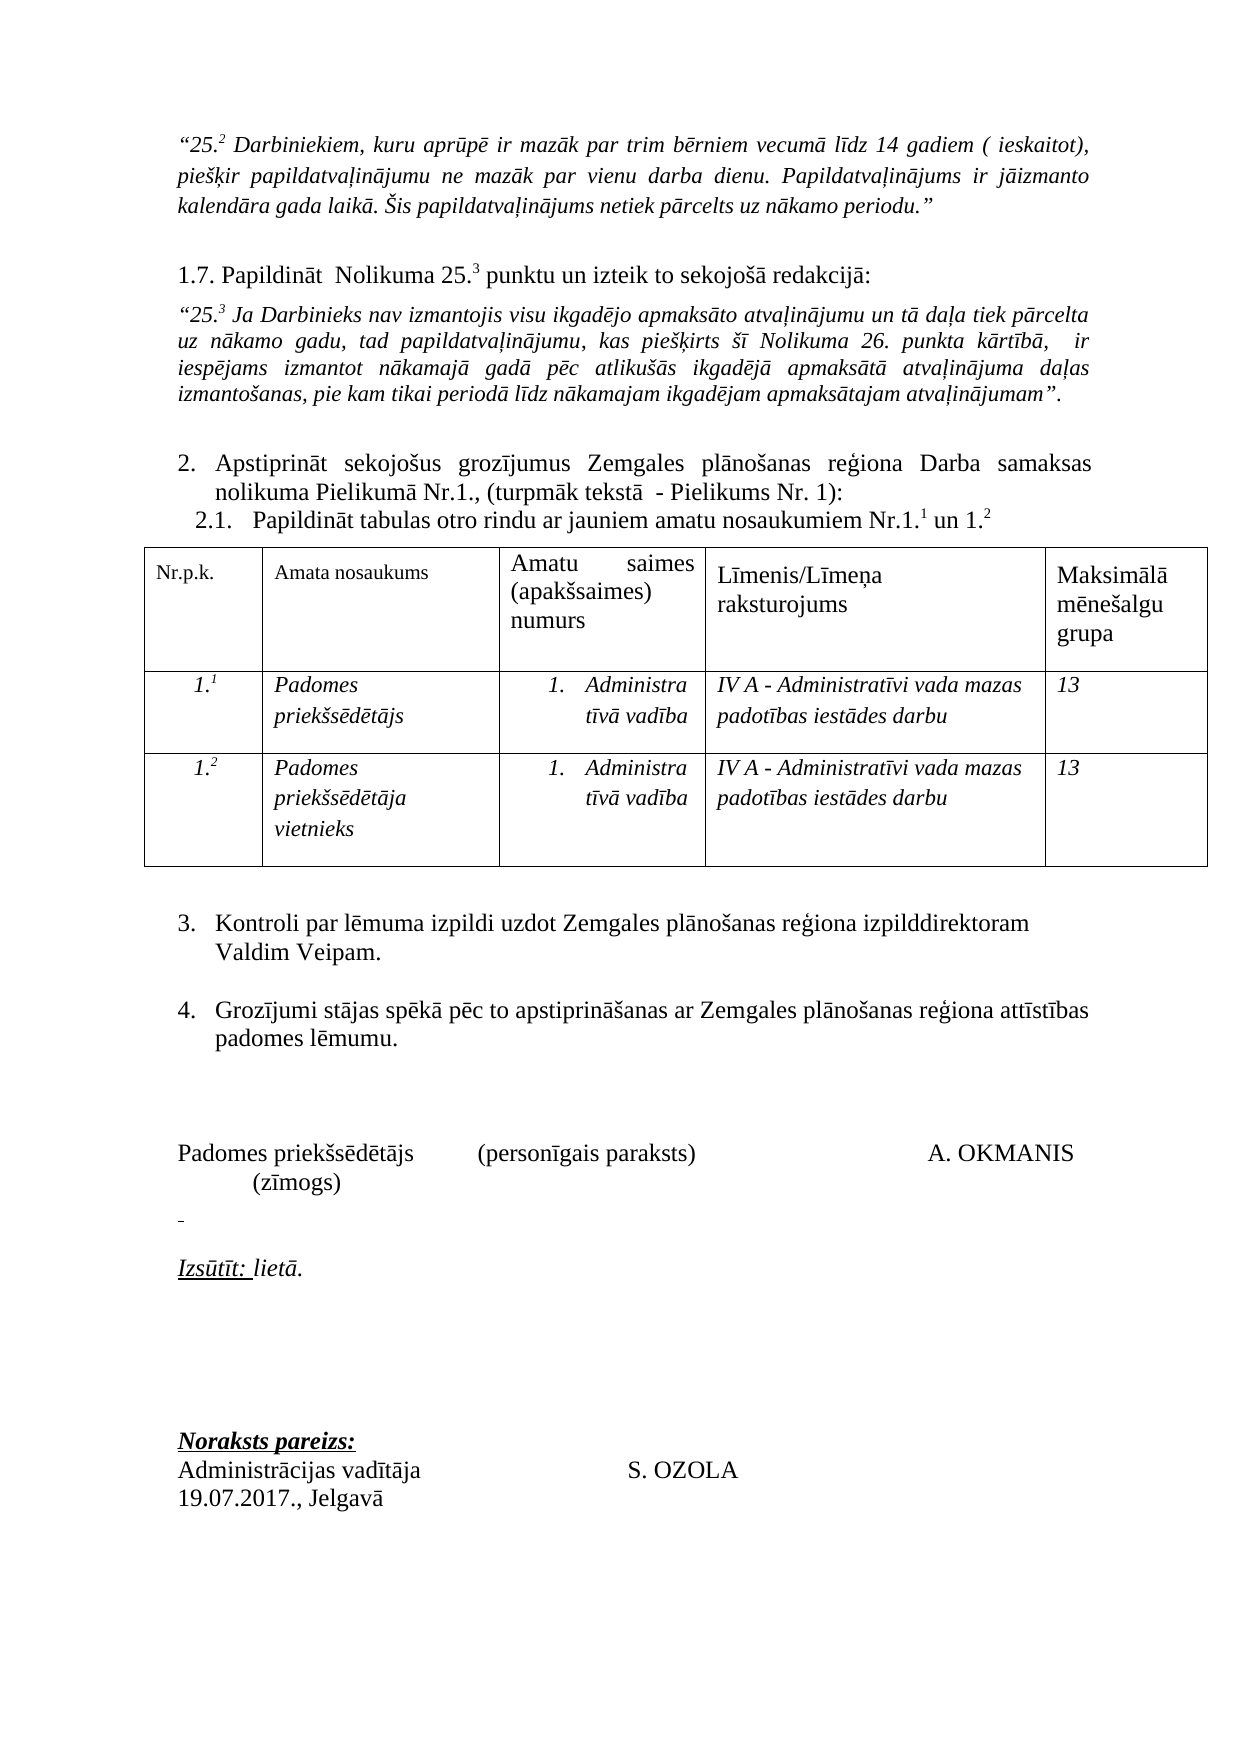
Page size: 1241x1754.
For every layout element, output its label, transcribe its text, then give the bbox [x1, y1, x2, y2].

list Papildināt tabulas otro rindu ar jauniem amatu nosaukumiem Nr.1.1 un 1.2 [195, 505, 1093, 534]
table_cell Padomes priekšsēdētāja vietnieks [263, 754, 499, 866]
text Padomes priekšsēdētājs (personīgais paraksts) A. OKMANIS [177, 1138, 1093, 1167]
text Noraksts pareizs: [177, 1426, 1093, 1455]
table_cell 13 [1046, 754, 1207, 866]
table_cell 1.1 [145, 672, 262, 753]
list Grozījumi stājas spēkā pēc to apstiprināšanas ar Zemgales plānošanas reģiona attīstības padomes lēmumu. [177, 995, 1093, 1052]
table_cell IV A - Administratīvi vada mazas padotības iestādes darbu [706, 672, 1045, 753]
table_header Amatu saimes (apakšsaimes) numurs [500, 548, 705, 671]
table_header Maksimālā mēnešalgu grupa [1046, 548, 1207, 671]
table_cell Administratīvā vadība [500, 672, 705, 753]
text “25.2 Darbiniekiem, kuru aprūpē ir mazāk par trim bērniem vecumā līdz 14 gadiem ( ieskaitot), piešķir papildatvaļinājumu ne mazāk par vienu darba dienu. Papildatvaļinājums ir jāizmanto kalendāra gada laikā. Šis papildatvaļinājums netiek pārcelts uz nākamo periodu.” [177, 127, 1093, 219]
table_cell Padomes priekšsēdētājs [263, 672, 499, 753]
text Izsūtīt: lietā. [177, 1253, 1093, 1282]
table_header Nr.p.k. [145, 548, 262, 671]
table_cell Administratīvā vadība [500, 754, 705, 866]
table_header Līmenis/Līmeņa raksturojums [706, 548, 1045, 671]
table_cell 13 [1046, 672, 1207, 753]
list Apstiprināt sekojošus grozījumus Zemgales plānošanas reģiona Darba samaksas nolikuma Pielikumā Nr.1., (turpmāk tekstā - Pielikums Nr. 1): [177, 448, 1093, 505]
text Administrācijas vadītāja S. OZOLA [177, 1455, 1093, 1483]
table_header Amata nosaukums [263, 548, 499, 671]
table_cell 1.2 [145, 754, 262, 866]
text 1.7. Papildināt Nolikuma 25.3 punktu un izteik to sekojošā redakcijā: [177, 260, 1093, 289]
text (zīmogs) [177, 1167, 1093, 1196]
table_cell IV A - Administratīvi vada mazas padotības iestādes darbu [706, 754, 1045, 866]
text 19.07.2017., Jelgavā [177, 1483, 1093, 1512]
list Kontroli par izpildi uzdot Zemgales plānošanas reģiona izpilddirektoram [177, 908, 1093, 937]
text “25.3 Ja Darbinieks nav izmantojis visu ikgadējo apmaksāto atvaļinājumu un tā daļa tiek pārcelta uz nākamo gadu, tad papildatvaļinājumu, kas piešķirts šī Nolikuma 26. punkta kārtībā, ir iespējams izmantot nākamajā gadā pēc atlikušās ikgadējā apmaksātā atvaļinājuma daļas izmantošanas, pie kam tikai periodā līdz nākamajam ikgadējam apmaksātajam atvaļinājumam”. [177, 301, 1093, 407]
list Valdim Veipam. [215, 937, 1093, 966]
